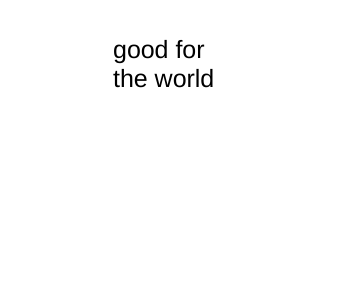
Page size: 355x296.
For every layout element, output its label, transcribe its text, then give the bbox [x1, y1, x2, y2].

text good for the world [113, 35, 242, 93]
